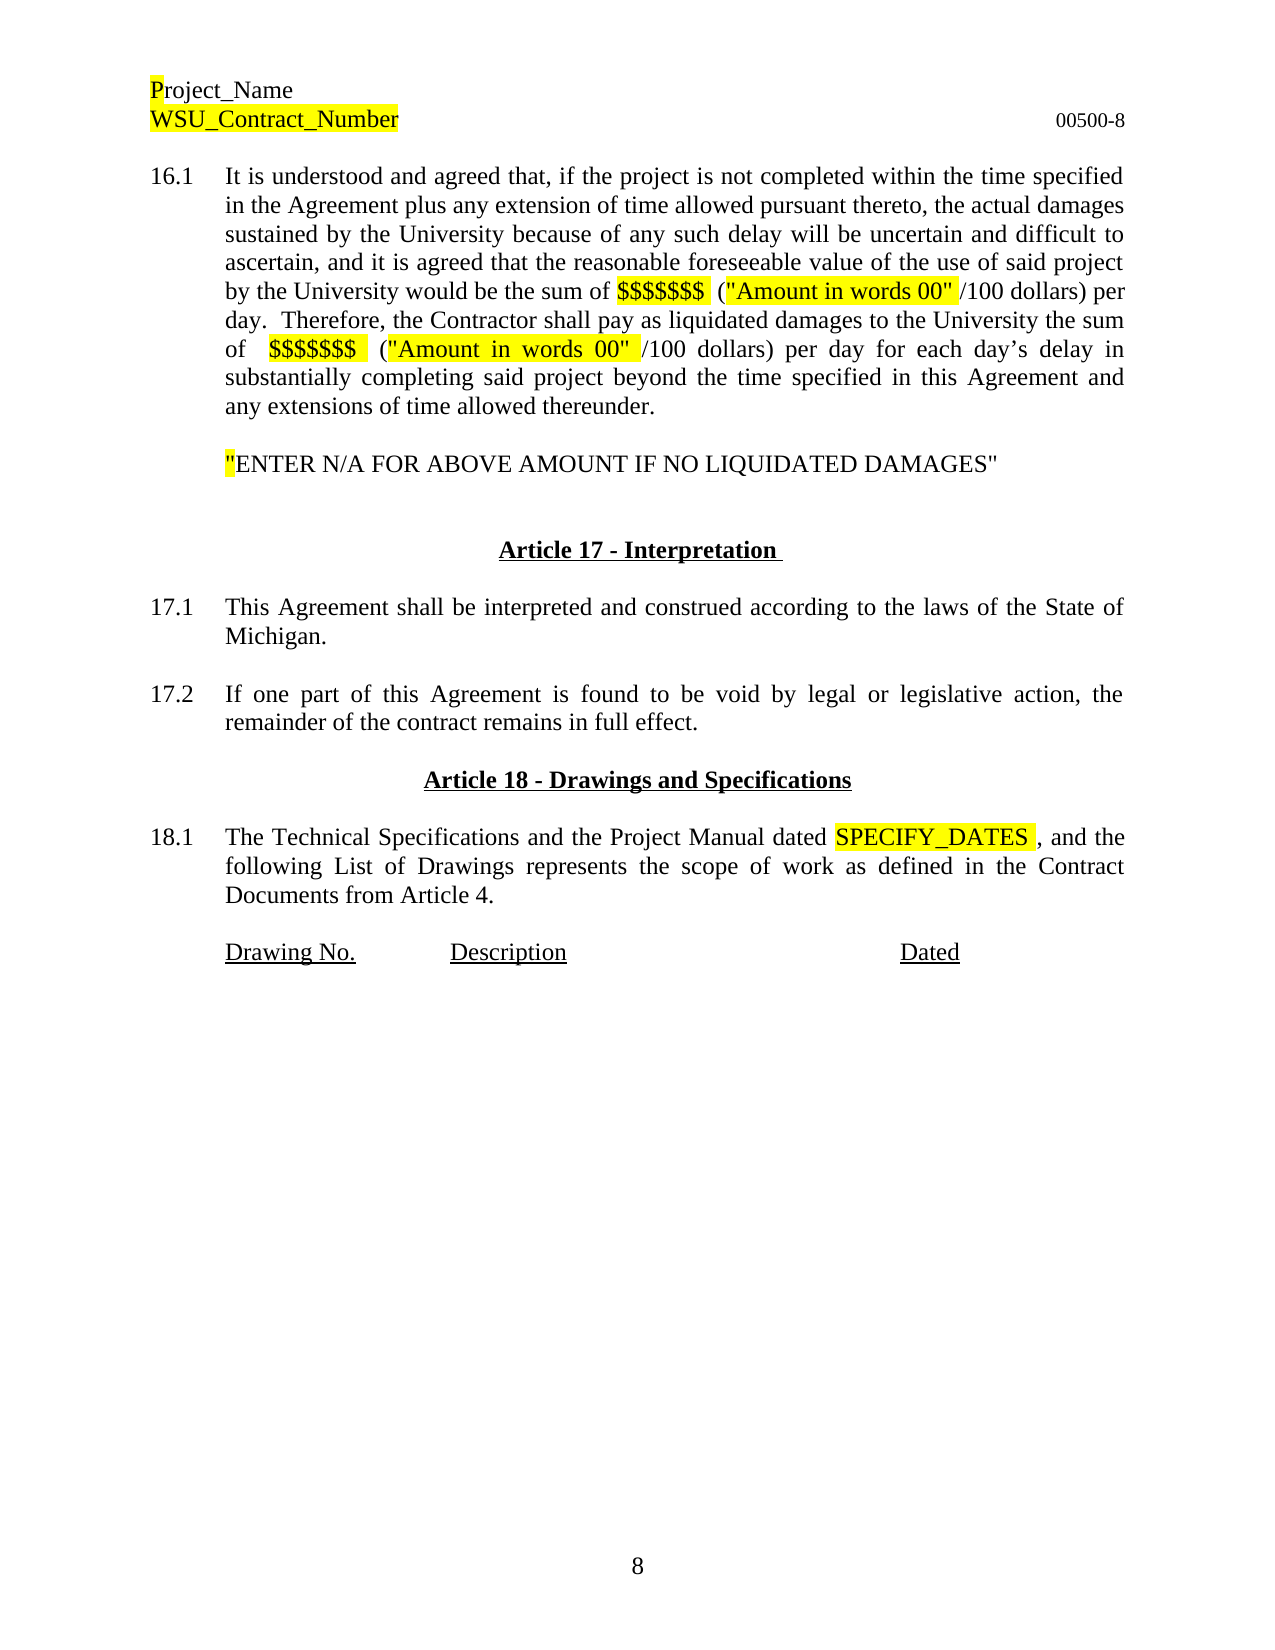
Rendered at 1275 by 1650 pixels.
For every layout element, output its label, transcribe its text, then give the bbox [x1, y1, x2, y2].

text 18.1 The Technical Specifications and the Project Manual dated , and the following List of Drawings represents the scope of work as defined in the Contract Documents from Article 4. [150, 822, 1125, 909]
text Drawing No. Description Dated [150, 937, 1125, 966]
text 17.2 If one part of this Agreement is found to be void by legal or legislative action, the remainder of the contract remains in full effect. [150, 679, 1125, 736]
text 17.1 This Agreement shall be interpreted and construed according to the laws of the State of Michigan. [150, 592, 1125, 650]
text Article 18 - Drawings and Specifications [150, 765, 1125, 794]
list It is understood and agreed that, if the project is not completed within the time specified in the Agreement plus any extension of time allowed pursuant thereto, the actual damages sustained by the University because of any such delay will be uncertain and difficult to ascertain, and it is agreed that the reasonable foreseeable value of the use of said project by the University would be the sum of (/100 dollars) per day. Therefore, the Contractor shall pay as liquidated damages to the University the sum of (/100 dollars) per day for each day’s delay in substantially completing said project beyond the time specified in this Agreement and any extensions of time allowed thereunder. [150, 161, 1125, 420]
text Article 17 - Interpretation [150, 535, 1125, 564]
